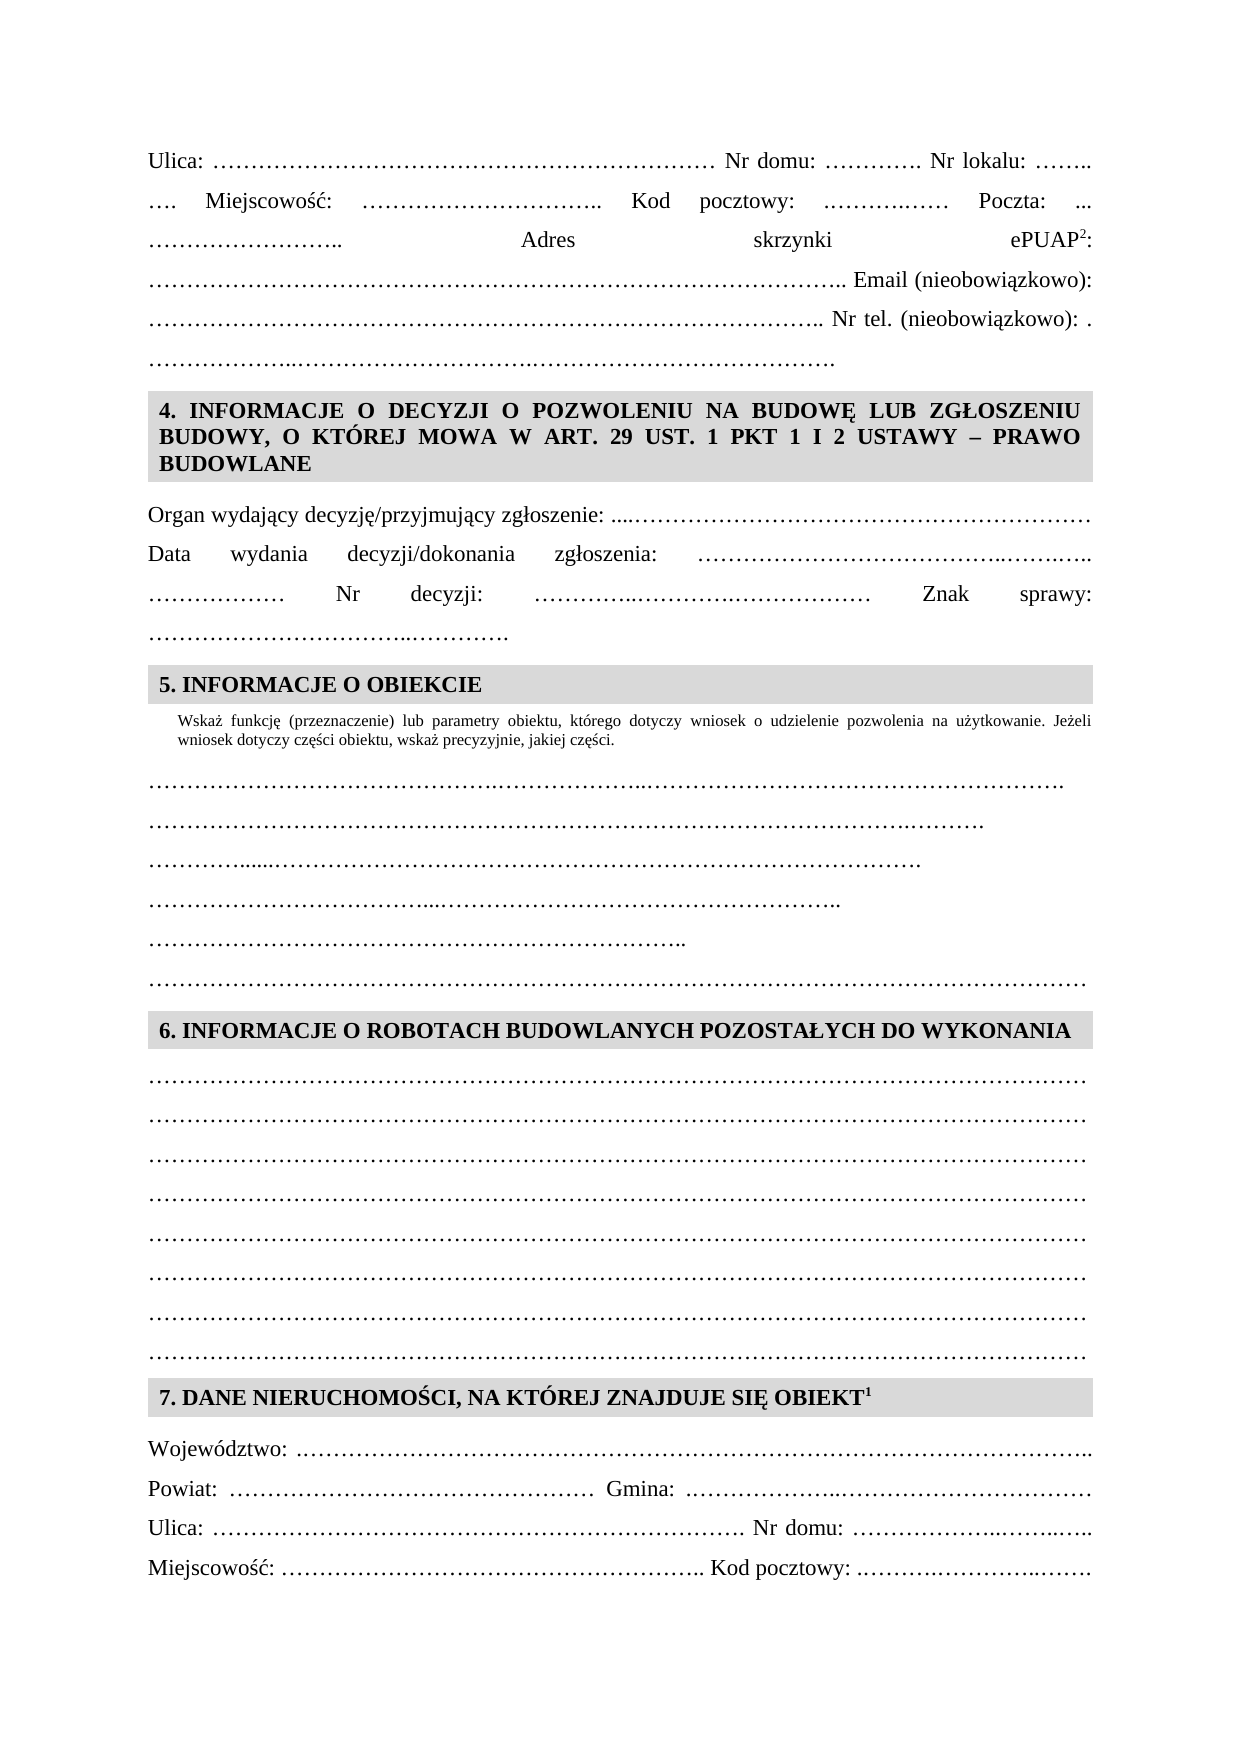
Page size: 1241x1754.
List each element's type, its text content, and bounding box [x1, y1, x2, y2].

text ……………………………………….………………..……………………………………………….……………………………………………………………………………………….……….…………......………………………………………………………………………….………………………………...……………………………………………..……………………………………………………………..…………………………………………………………………………………………………………… [148, 767, 1093, 991]
table_header 4. INFORMACJE O DECYZJI O POZWOLENIU NA BUDOWĘ LUB ZGŁOSZENIU BUDOWY, O KTÓREJ MOWA W ART. 29 UST. 1 PKT 1 I 2 USTAWY – PRAWO BUDOWLANE [148, 391, 1093, 482]
text Organ wydający decyzję/przyjmujący zgłoszenie: ....…………………………………………………… Data wydania decyzji/dokonania zgłoszenia: …………………………………..…….…..……………… Nr decyzji: …………..………….……………… Znak sprawy: ……………………………..…………. [148, 501, 1093, 646]
table_header 5. INFORMACJE O OBIEKCIE [148, 665, 1093, 704]
text Ulica: ………………………………………………………… Nr domu: …………. Nr lokalu: ……..…. Miejscowość: ………………………….. Kod pocztowy: .……….…… Poczta: ...…………………….. Adres skrzynki ePUAP2: ……………………………………………………………………………….. Email (nieobowiązkowo): …………………………………………………………………………….. Nr tel. (nieobowiązkowo): .………………..………………………….…………………………………. [148, 148, 1093, 371]
text ………………………………………………………………………………………………………………………………………………………………………………………………………………………… [148, 1299, 1093, 1364]
text Wskaż funkcję (przeznaczenie) lub parametry obiektu, którego dotyczy wniosek o udzielenie pozwolenia na użytkowanie. Jeżeli wniosek dotyczy części obiektu, wskaż precyzyjnie, jakiej części. [177, 710, 1093, 749]
text Województwo: .………………………………………………………………………………………….. Powiat: ………………………………………… Gmina: .………………..…………………………… Ulica: ……………………………………………………………. Nr domu: ………………..……..….. Miejscowość: ……………………………………………….. Kod pocztowy: .……….…………..……. [148, 1435, 1093, 1580]
table_header 7. DANE NIERUCHOMOŚCI, NA KTÓREJ ZNAJDUJE SIĘ OBIEKT1 [148, 1378, 1093, 1417]
text ………………………………………………………………………………………………………………………………………………………………………………………………………………………… [148, 1220, 1093, 1286]
table_header 6. INFORMACJE O ROBOTACH BUDOWLANYCH POZOSTAŁYCH DO WYKONANIA [148, 1011, 1093, 1049]
text ………………………………………………………………………………………………………………………………………………………………………………………………………………………… [148, 1062, 1093, 1128]
text ………………………………………………………………………………………………………………………………………………………………………………………………………………………… [148, 1141, 1093, 1207]
